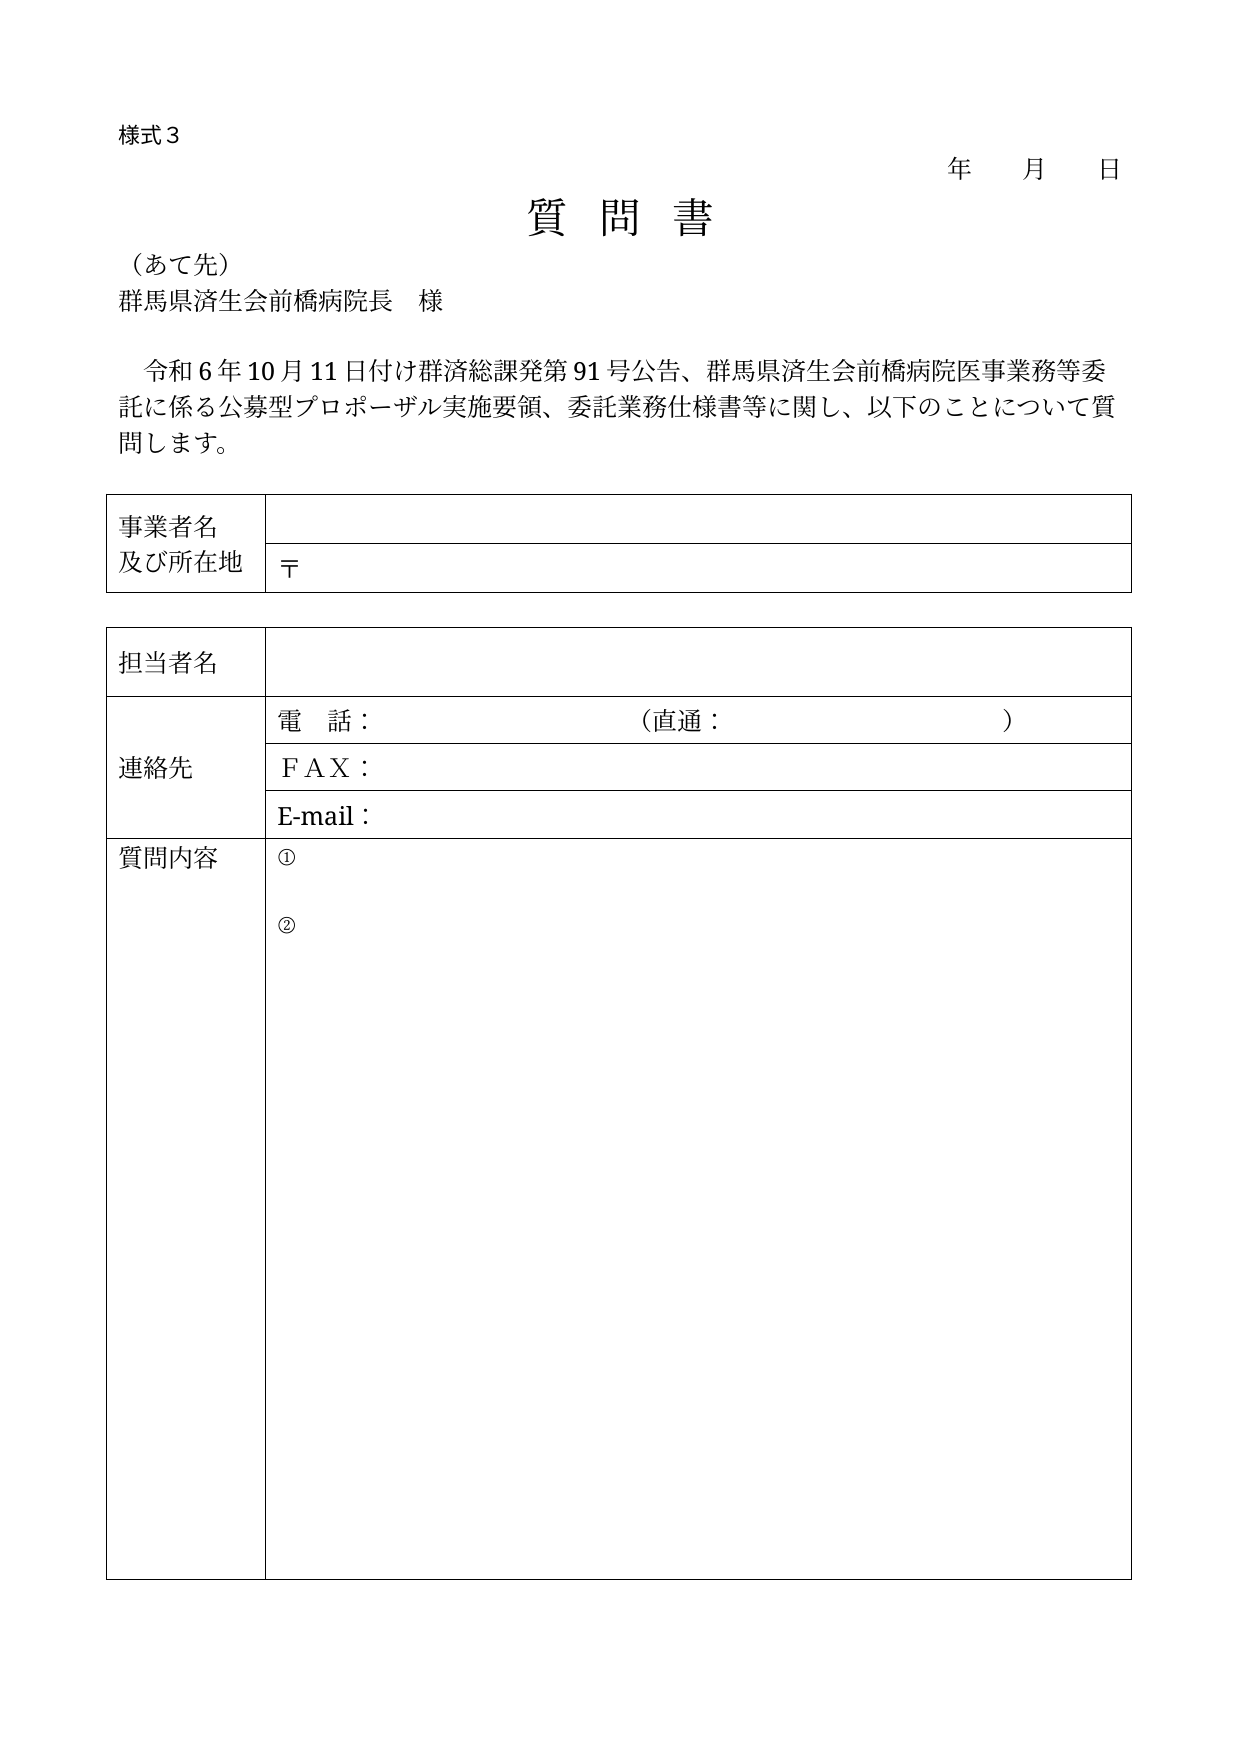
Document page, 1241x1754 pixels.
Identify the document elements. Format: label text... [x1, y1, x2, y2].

table_cell E-mail： [266, 791, 1131, 837]
text 質問書 [118, 186, 1122, 246]
table_cell 連絡先 [107, 697, 265, 837]
text 様式３ [118, 118, 1122, 150]
table_header [266, 628, 1131, 696]
table_header 事業者名 及び所在地 [107, 495, 265, 592]
table_header 担当者名 [107, 628, 265, 696]
table_cell 〒 [266, 544, 1131, 592]
text （あて先） [118, 246, 1122, 282]
text 令和6年10月11日付け群済総課発第91号公告、群馬県済生会前橋病院医事業務等委託に係る公募型プロポーザル実施要領、委託業務仕様書等に関し、以下のことについて質問します。 [118, 352, 1122, 459]
text 年 月 日 [118, 150, 1122, 186]
table_cell ＦＡＸ： [266, 744, 1131, 790]
table_cell 質問内容 [107, 839, 265, 1578]
text 群馬県済生会前橋病院長 様 [118, 282, 1122, 317]
table_cell ① ② [266, 839, 1131, 1578]
table_cell 電 話： （直通： ） [266, 697, 1131, 743]
table_header [266, 495, 1131, 543]
